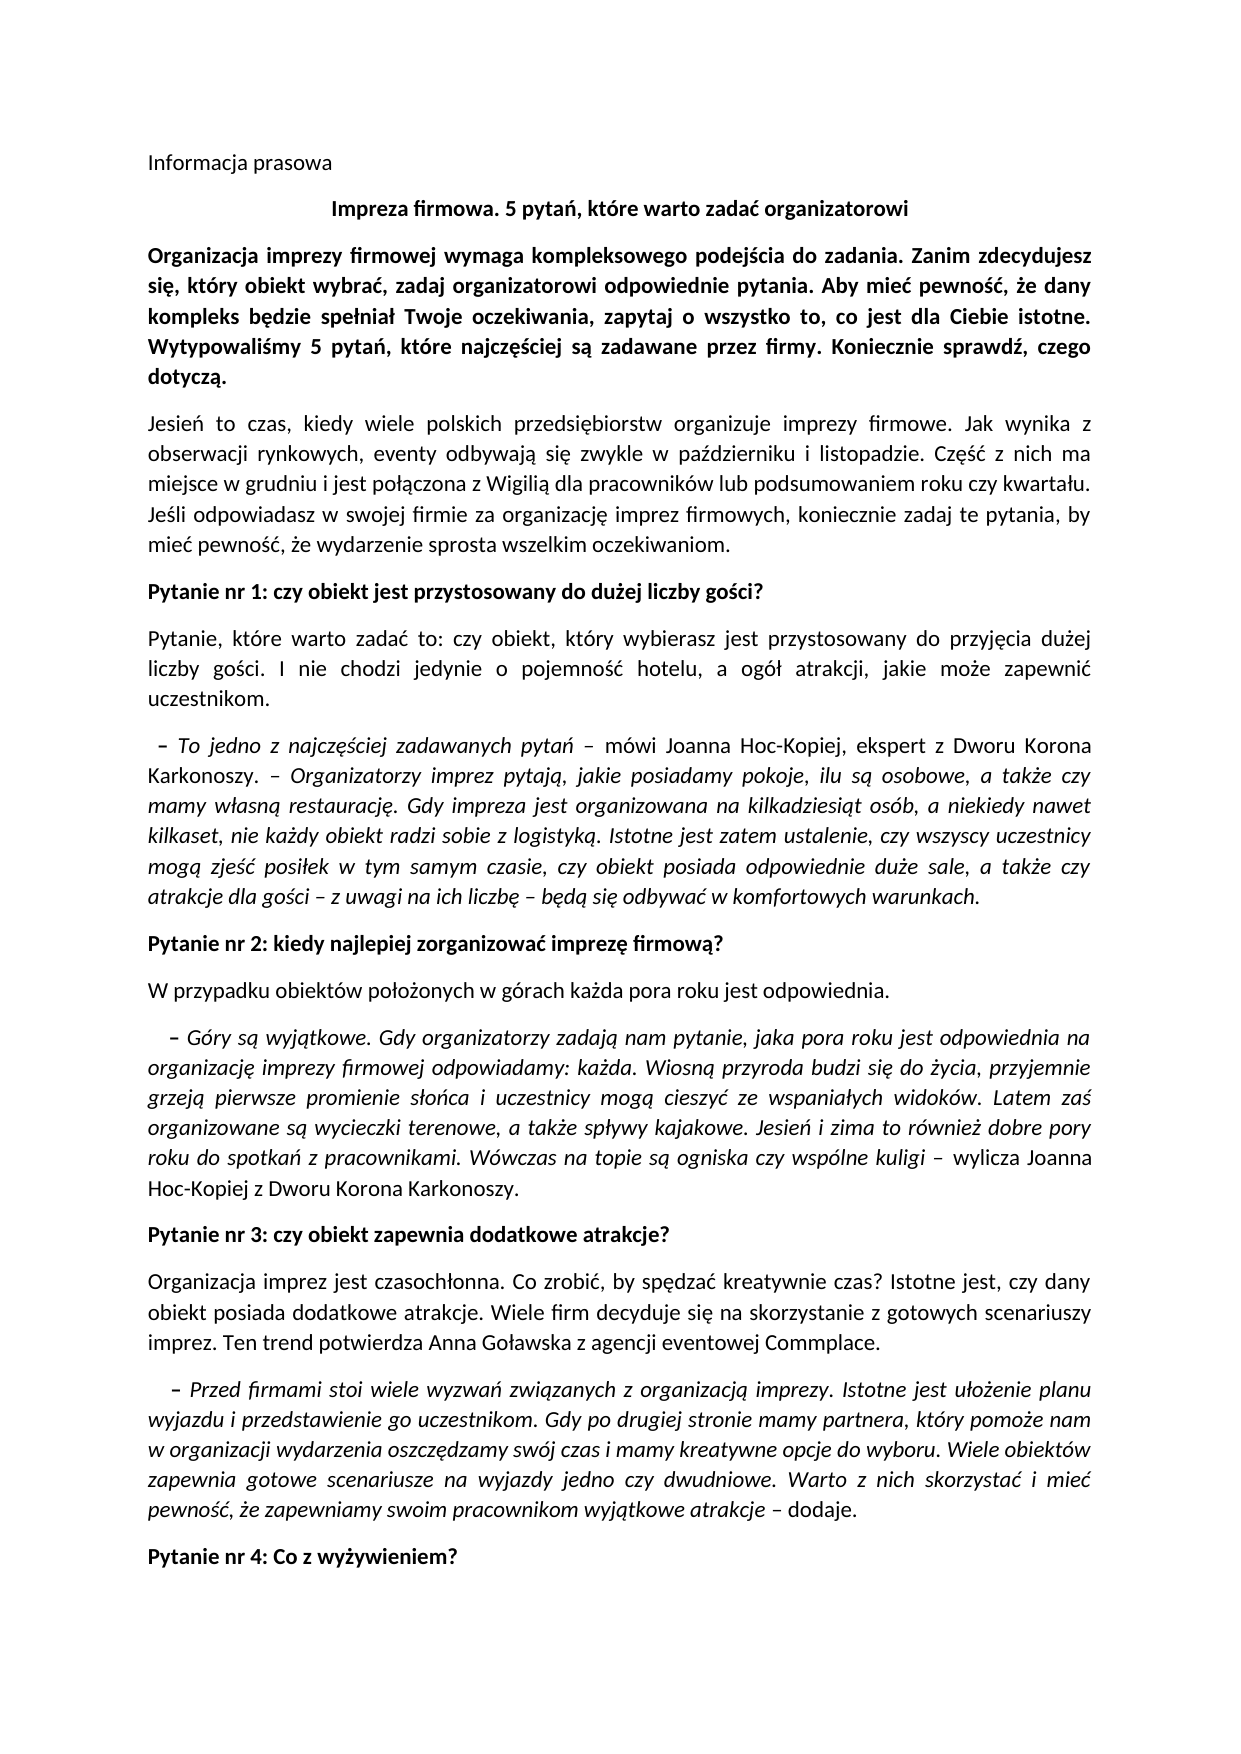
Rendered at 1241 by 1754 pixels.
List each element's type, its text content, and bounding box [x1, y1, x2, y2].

text W przypadku obiektów położonych w górach każda pora roku jest odpowiednia. [148, 976, 1093, 1004]
text Impreza firmowa. 5 pytań, które warto zadać organizatorowi [148, 194, 1093, 222]
text Pytanie nr 2: kiedy najlepiej zorganizować imprezę firmową? [148, 929, 1093, 957]
text – Góry są wyjątkowe. Gdy organizatorzy zadają nam pytanie, jaka pora roku jest odpowiednia na organizację imprezy firmowej odpowiadamy: każda. Wiosną przyroda budzi się do życia, przyjemnie grzeją pierwsze promienie słońca i uczestnicy mogą cieszyć ze wspaniałych widoków. Latem zaś organizowane są wycieczki terenowe, a także spływy kajakowe. Jesień i zima to również dobre pory roku do spotkań z pracownikami. Wówczas na topie są ogniska czy wspólne kuligi – wylicza Joanna Hoc-Kopiej z Dworu Korona Karkonoszy. [148, 1023, 1093, 1202]
text Organizacja imprezy firmowej wymaga kompleksowego podejścia do zadania. Zanim zdecydujesz się, który obiekt wybrać, zadaj organizatorowi odpowiednie pytania. Aby mieć pewność, że dany kompleks będzie spełniał Twoje oczekiwania, zapytaj o wszystko to, co jest dla Ciebie istotne. Wytypowaliśmy 5 pytań, które najczęściej są zadawane przez firmy. Koniecznie sprawdź, czego dotyczą. [148, 241, 1093, 390]
text Pytanie nr 3: czy obiekt zapewnia dodatkowe atrakcje? [148, 1221, 1093, 1248]
text – Przed firmami stoi wiele wyzwań związanych z organizacją imprezy. Istotne jest ułożenie planu wyjazdu i przedstawienie go uczestnikom. Gdy po drugiej stronie mamy partnera, który pomoże nam w organizacji wydarzenia oszczędzamy swój czas i mamy kreatywne opcje do wyboru. Wiele obiektów zapewnia gotowe scenariusze na wyjazdy jedno czy dwudniowe. Warto z nich skorzystać i mieć pewność, że zapewniamy swoim pracownikom wyjątkowe atrakcje – dodaje. [148, 1375, 1093, 1523]
text Pytanie nr 1: czy obiekt jest przystosowany do dużej liczby gości? [148, 577, 1093, 605]
text Pytanie nr 4: Co z wyżywieniem? [148, 1542, 1093, 1570]
text – To jedno z najczęściej zadawanych pytań – mówi Joanna Hoc-Kopiej, ekspert z Dworu Korona Karkonoszy. – Organizatorzy imprez pytają, jakie posiadamy pokoje, ilu są osobowe, a także czy mamy własną restaurację. Gdy impreza jest organizowana na kilkadziesiąt osób, a niekiedy nawet kilkaset, nie każdy obiekt radzi sobie z logistyką. Istotne jest zatem ustalenie, czy wszyscy uczestnicy mogą zjeść posiłek w tym samym czasie, czy obiekt posiada odpowiednie duże sale, a także czy atrakcje dla gości – z uwagi na ich liczbę – będą się odbywać w komfortowych warunkach. [148, 731, 1093, 910]
text Organizacja imprez jest czasochłonna. Co zrobić, by spędzać kreatywnie czas? Istotne jest, czy dany obiekt posiada dodatkowe atrakcje. Wiele firm decyduje się na skorzystanie z gotowych scenariuszy imprez. Ten trend potwierdza Anna Goławska z agencji eventowej Commplace. [148, 1267, 1093, 1356]
text Informacja prasowa [148, 148, 1093, 176]
text Pytanie, które warto zadać to: czy obiekt, który wybierasz jest przystosowany do przyjęcia dużej liczby gości. I nie chodzi jedynie o pojemność hotelu, a ogół atrakcji, jakie może zapewnić uczestnikom. [148, 624, 1093, 712]
text Jesień to czas, kiedy wiele polskich przedsiębiorstw organizuje imprezy firmowe. Jak wynika z obserwacji rynkowych, eventy odbywają się zwykle w październiku i listopadzie. Część z nich ma miejsce w grudniu i jest połączona z Wigilią dla pracowników lub podsumowaniem roku czy kwartału. Jeśli odpowiadasz w swojej firmie za organizację imprez firmowych, koniecznie zadaj te pytania, by mieć pewność, że wydarzenie sprosta wszelkim oczekiwaniom. [148, 409, 1093, 558]
